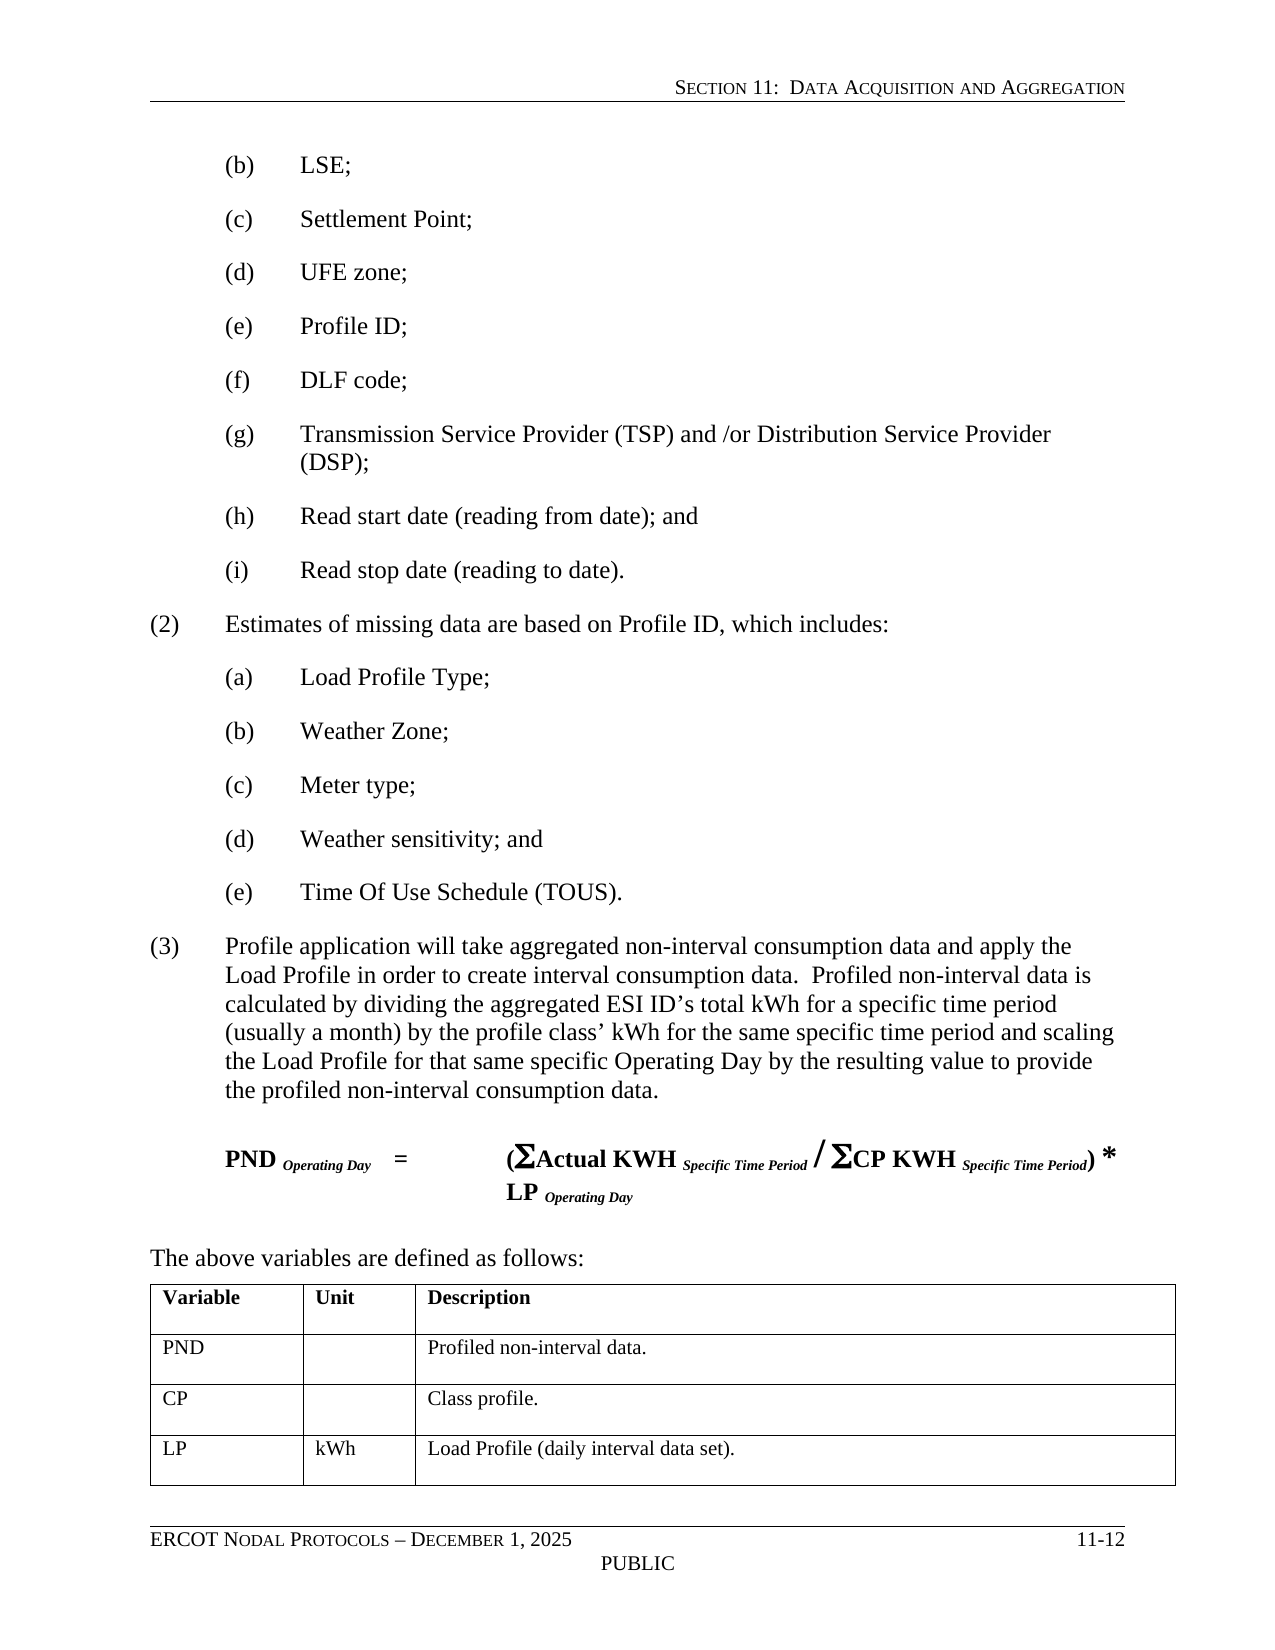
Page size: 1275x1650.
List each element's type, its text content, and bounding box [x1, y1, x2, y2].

table_header Variable [151, 1285, 303, 1334]
list (c) Settlement Point; [225, 204, 1125, 232]
table_cell [304, 1335, 415, 1384]
list (f) DLF code; [225, 365, 1125, 394]
list (d) UFE zone; [225, 257, 1125, 286]
table_cell PND [151, 1335, 303, 1384]
list (e) Profile ID; [225, 311, 1125, 340]
list (a) Load Profile Type; [225, 662, 1125, 691]
text (2) Estimates of missing data are based on Profile ID, which includes: [150, 609, 1125, 637]
list (d) Weather sensitivity; and [225, 824, 1125, 852]
list (g) Transmission Service Provider (TSP) and /or Distribution Service Provider (DSP); [225, 419, 1125, 476]
list (c) Meter type; [225, 770, 1125, 799]
table_cell kWh [304, 1436, 415, 1484]
text PND Operating Day = (Actual KWH Specific Time Period / CP KWH Specific Time Period) * LP Operating Day [225, 1129, 1125, 1205]
list (b) LSE; [225, 150, 1125, 179]
list (i) Read stop date (reading to date). [225, 555, 1125, 584]
text The above variables are defined as follows: [150, 1243, 1125, 1272]
table_cell [304, 1385, 415, 1434]
list (h) Read start date (reading from date); and [225, 501, 1125, 530]
table_cell LP [151, 1436, 303, 1484]
list (e) Time Of Use Schedule (TOUS). [225, 877, 1125, 906]
table_header Unit [304, 1285, 415, 1334]
table_cell Profiled non-interval data. [416, 1335, 1175, 1384]
table_header Description [416, 1285, 1175, 1334]
table_cell Class profile. [416, 1385, 1175, 1434]
table_cell CP [151, 1385, 303, 1434]
table_cell Load Profile (daily interval data set). [416, 1436, 1175, 1484]
text (3) Profile application will take aggregated non-interval consumption data and apply the Load Profile in order to create interval consumption data. Profiled non-interval data is calculated by dividing the aggregated ESI ID’s total kWh for a specific time period (usually a month) by the profile class’ kWh for the same specific time period and scaling the Load Profile for that same specific Operating Day by the resulting value to provide the profiled non-interval consumption data. [150, 931, 1125, 1104]
list (b) Weather Zone; [225, 716, 1125, 745]
